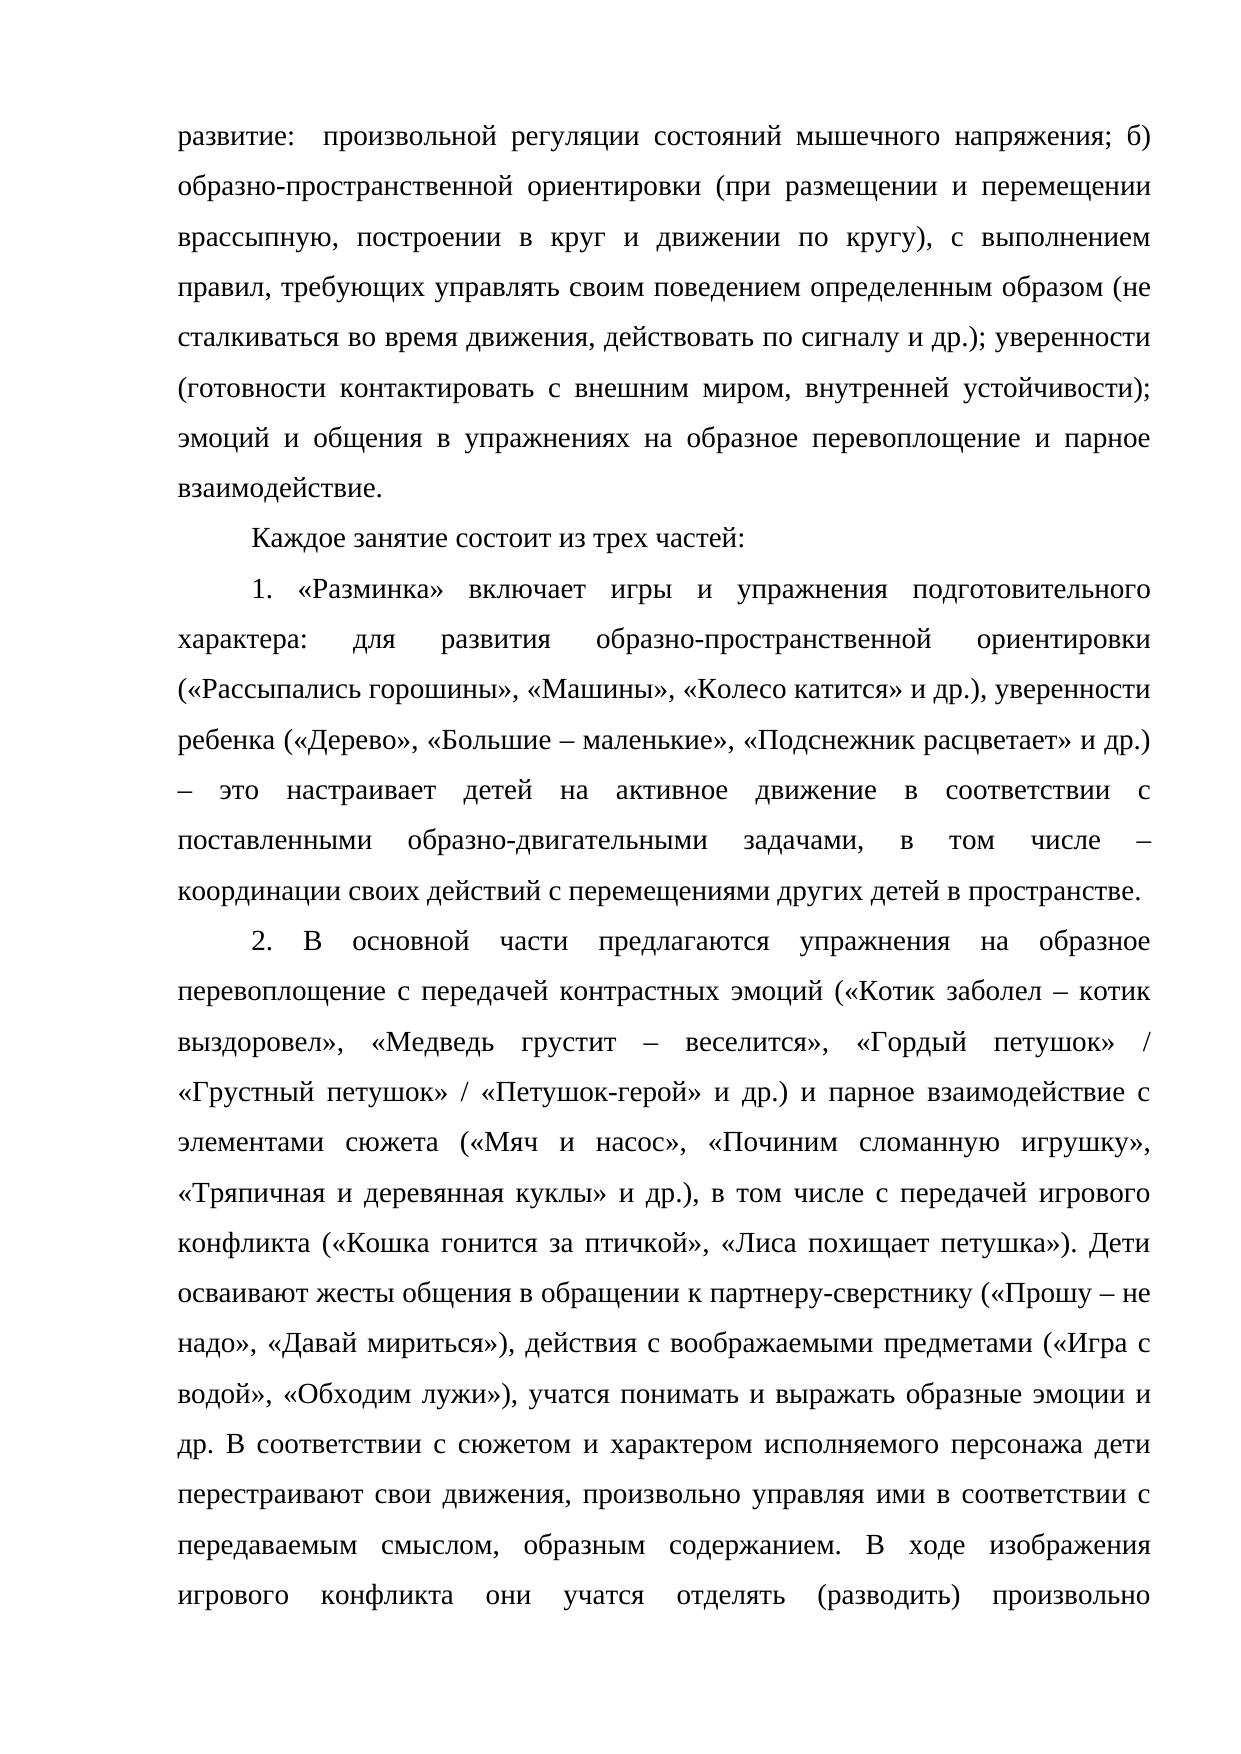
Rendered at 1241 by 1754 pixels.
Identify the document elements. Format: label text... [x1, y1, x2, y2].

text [177, 118, 1152, 504]
text Каждое занятие состоит из трех частей: [177, 521, 1152, 554]
text 1. «Разминка» включает игры и упражнения подготовительного характера: для развития образно-пространственной ориентировки («Рассыпались горошины», «Машины», «Колесо катится» и др.), уверенности ребенка («Дерево», «Большие – маленькие», «Подснежник расцветает» и др.) – это настраивает детей на активное движение в соответствии с поставленными образно-двигательными задачами, в том числе – координации своих действий с перемещениями других детей в пространстве. [177, 571, 1152, 906]
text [177, 923, 1152, 1611]
